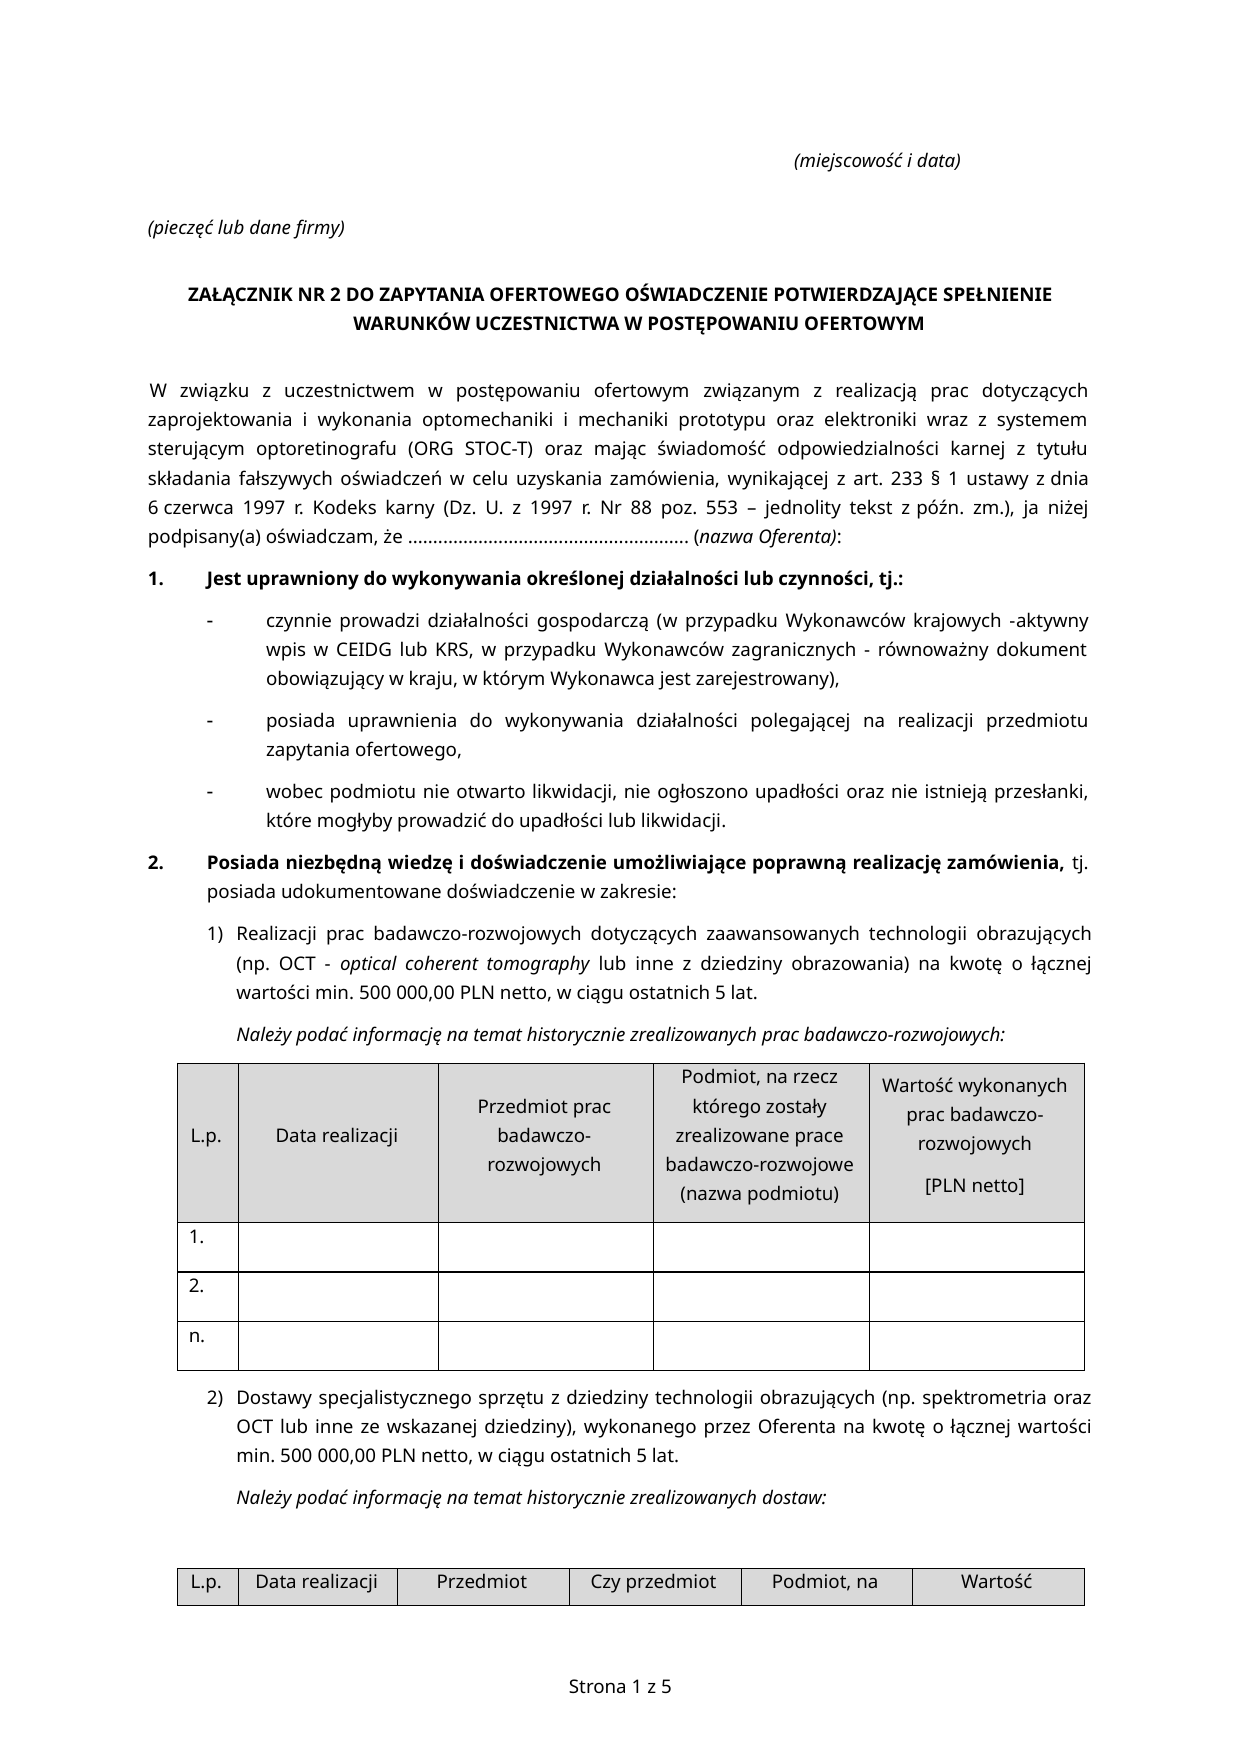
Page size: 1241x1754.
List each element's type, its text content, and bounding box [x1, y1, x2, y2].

table_cell [870, 1322, 1084, 1370]
table_cell n. [178, 1322, 238, 1370]
table_cell [870, 1223, 1084, 1271]
table_header Przedmiot prac badawczo-rozwojowych [439, 1064, 653, 1222]
table_cell [439, 1322, 653, 1370]
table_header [570, 1569, 741, 1605]
table_header L.p. [178, 1064, 238, 1222]
list Realizacji prac badawczo-rozwojowych dotyczących zaawansowanych technologii obrazujących (np. OCT - optical coherent tomography lub inne z dziedziny obrazowania) na kwotę o łącznej wartości min. 500 000,00 PLN netto, w ciągu ostatnich 5 lat. [207, 921, 1093, 1004]
table_cell [439, 1273, 653, 1321]
table_cell [439, 1223, 653, 1271]
table_cell [654, 1322, 869, 1370]
table_header Przedmiot dostawy [398, 1569, 569, 1605]
table_header L.p. [178, 1569, 238, 1605]
table_cell [654, 1273, 869, 1321]
table_cell [870, 1273, 1084, 1321]
table_cell 1. [178, 1223, 238, 1271]
list czynnie prowadzi działalności gospodarczą (w przypadku Wykonawców krajowych -aktywny wpis w CEIDG lub KRS, w przypadku Wykonawców zagranicznych - równoważny dokument obowiązujący w kraju, w którym Wykonawca jest zarejestrowany), [207, 607, 1088, 691]
text (miejscowość i data) [748, 148, 1009, 173]
table_header Wartość wykonanych prac badawczo-rozwojowych [PLN netto] [870, 1064, 1084, 1222]
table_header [742, 1569, 912, 1605]
table_header Data realizacji [239, 1569, 397, 1605]
table_header Data realizacji [239, 1064, 438, 1222]
table_cell [239, 1322, 438, 1370]
list wobec podmiotu nie otwarto likwidacji, nie ogłoszono upadłości oraz nie istnieją przesłanki, które mogłyby prowadzić do upadłości lub likwidacji. [207, 778, 1088, 833]
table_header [913, 1569, 1084, 1605]
list Dostawy specjalistycznego sprzętu z dziedziny technologii obrazujących (np. spektrometria oraz OCT lub inne ze wskazanej dziedziny), wykonanego przez Oferenta na kwotę o łącznej wartości min. 500 000,00 PLN netto, w ciągu ostatnich 5 lat. [207, 1384, 1093, 1468]
text Należy podać informację na temat historycznie zrealizowanych dostaw: [236, 1484, 1088, 1510]
list posiada uprawnienia do wykonywania działalności polegającej na realizacji przedmiotu zapytania ofertowego, [207, 707, 1088, 762]
table_header Podmiot, na rzecz którego zostały zrealizowane prace badawczo-rozwojowe (nazwa podmiotu) [654, 1064, 869, 1222]
text (pieczęć lub dane firmy) [148, 214, 1093, 240]
text W związku z uczestnictwem w postępowaniu ofertowym związanym z realizacją prac dotyczących zaprojektowania i wykonania optomechaniki i mechaniki prototypu oraz elektroniki wraz z systemem sterującym optoretinografu (ORG STOC-T) oraz mając świadomość odpowiedzialności karnej z tytułu składania fałszywych oświadczeń w celu uzyskania zamówienia, wynikającej z art. 233 § 1 ustawy z dnia 6 czerwca 1997 r. Kodeks karny (Dz. U. z 1997 r. Nr 88 poz. 553 – jednolity tekst z późn. zm.), ja niżej podpisany(a) oświadczam, że ........................................................ (nazwa Oferenta): [148, 377, 1088, 549]
text ZAŁĄCZNIK NR 2 DO ZAPYTANIA OFERTOWEGO OŚWIADCZENIE POTWIERDZAJĄCE SPEŁNIENIE WARUNKÓW UCZESTNICTWA W POSTĘPOWANIU OFERTOWYM [148, 281, 1093, 336]
table_cell [239, 1273, 438, 1321]
table_cell [654, 1223, 869, 1271]
list Posiada niezbędną wiedzę i doświadczenie umożliwiające poprawną realizację zamówienia, tj. posiada udokumentowane doświadczenie w zakresie: [148, 849, 1088, 904]
list Jest uprawniony do wykonywania określonej działalności lub czynności, tj.: [148, 565, 1088, 591]
table_cell 2. [178, 1273, 238, 1321]
text Należy podać informację na temat historycznie zrealizowanych prac badawczo-rozwojowych: [236, 1021, 1088, 1046]
table_cell [239, 1223, 438, 1271]
